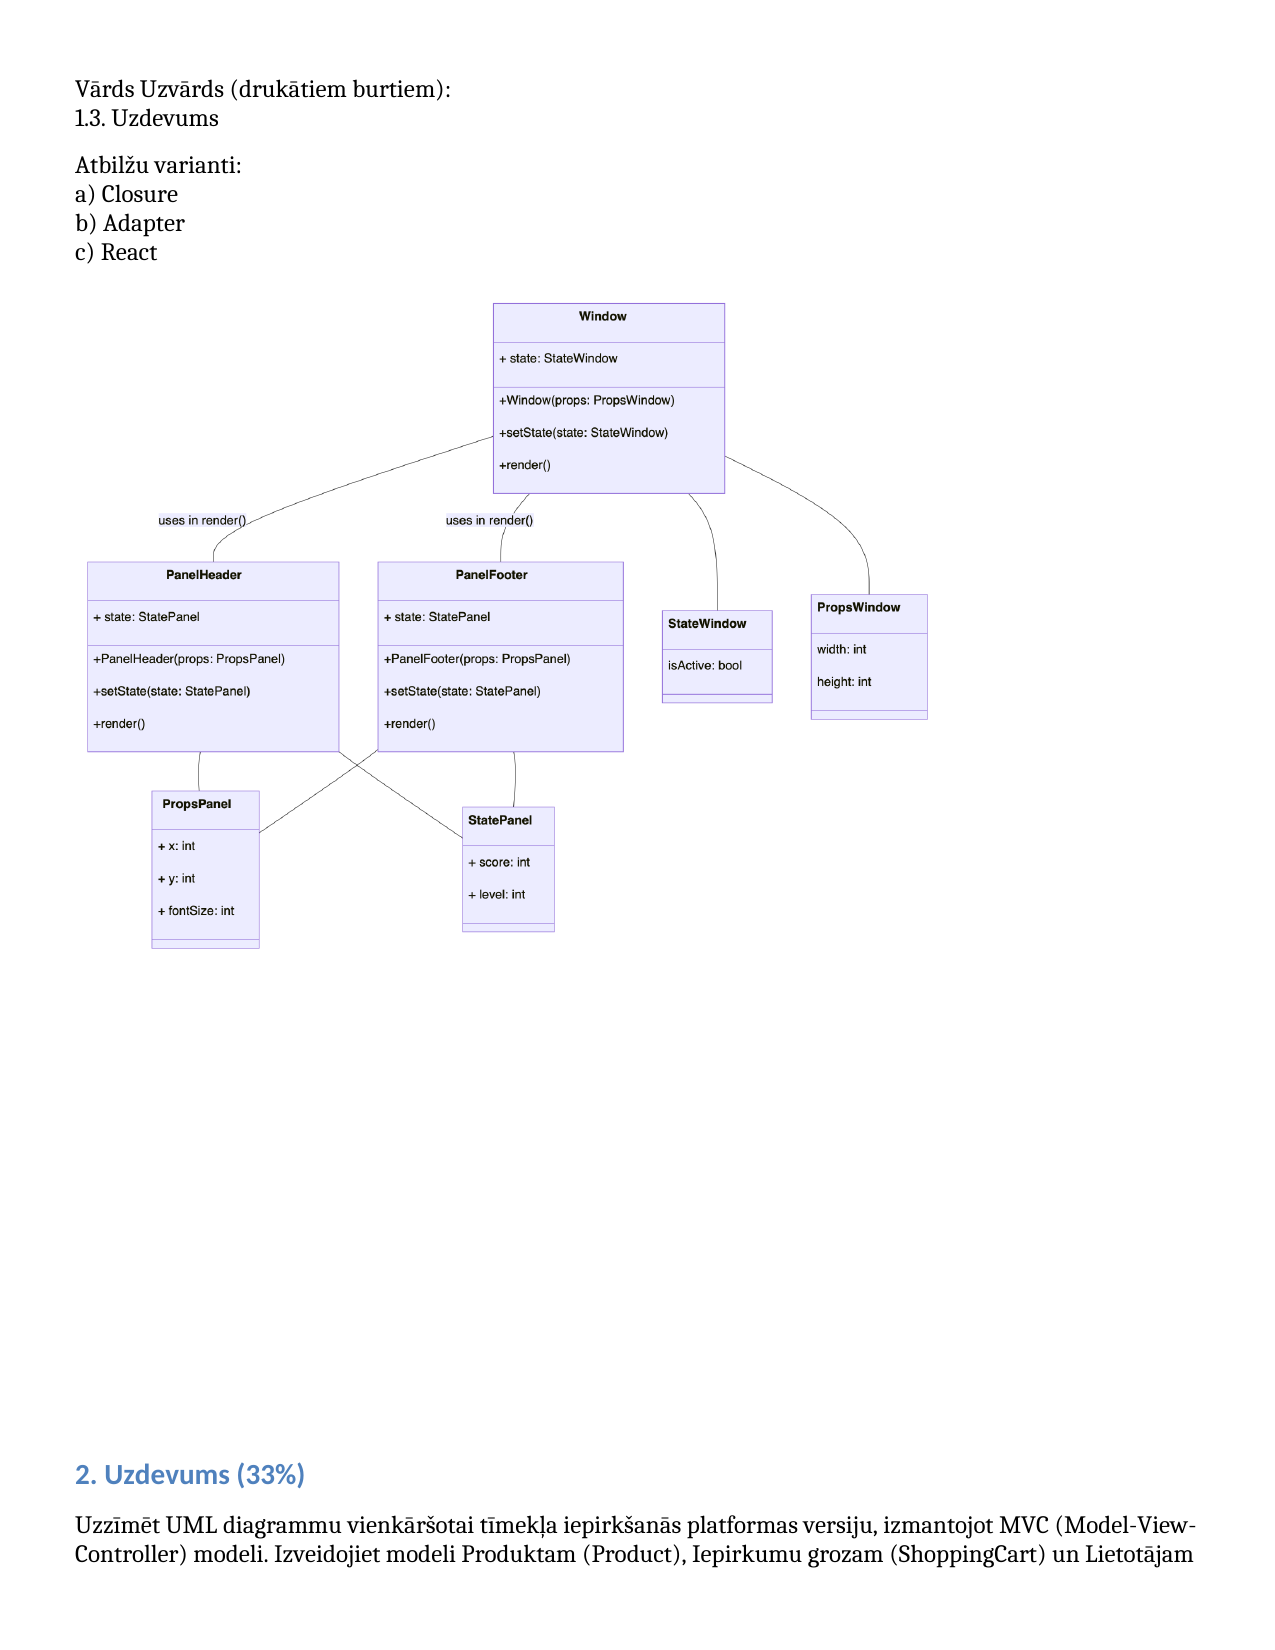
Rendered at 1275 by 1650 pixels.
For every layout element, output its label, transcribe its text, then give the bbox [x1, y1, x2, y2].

picture [75, 285, 951, 961]
subtitle 2. Uzdevums (33%) [75, 1456, 1200, 1492]
text Atbilžu varianti: a) Closure b) Adapter c) React [75, 151, 1200, 266]
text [75, 1511, 1200, 1568]
text 1.3. Uzdevums [75, 104, 1200, 132]
